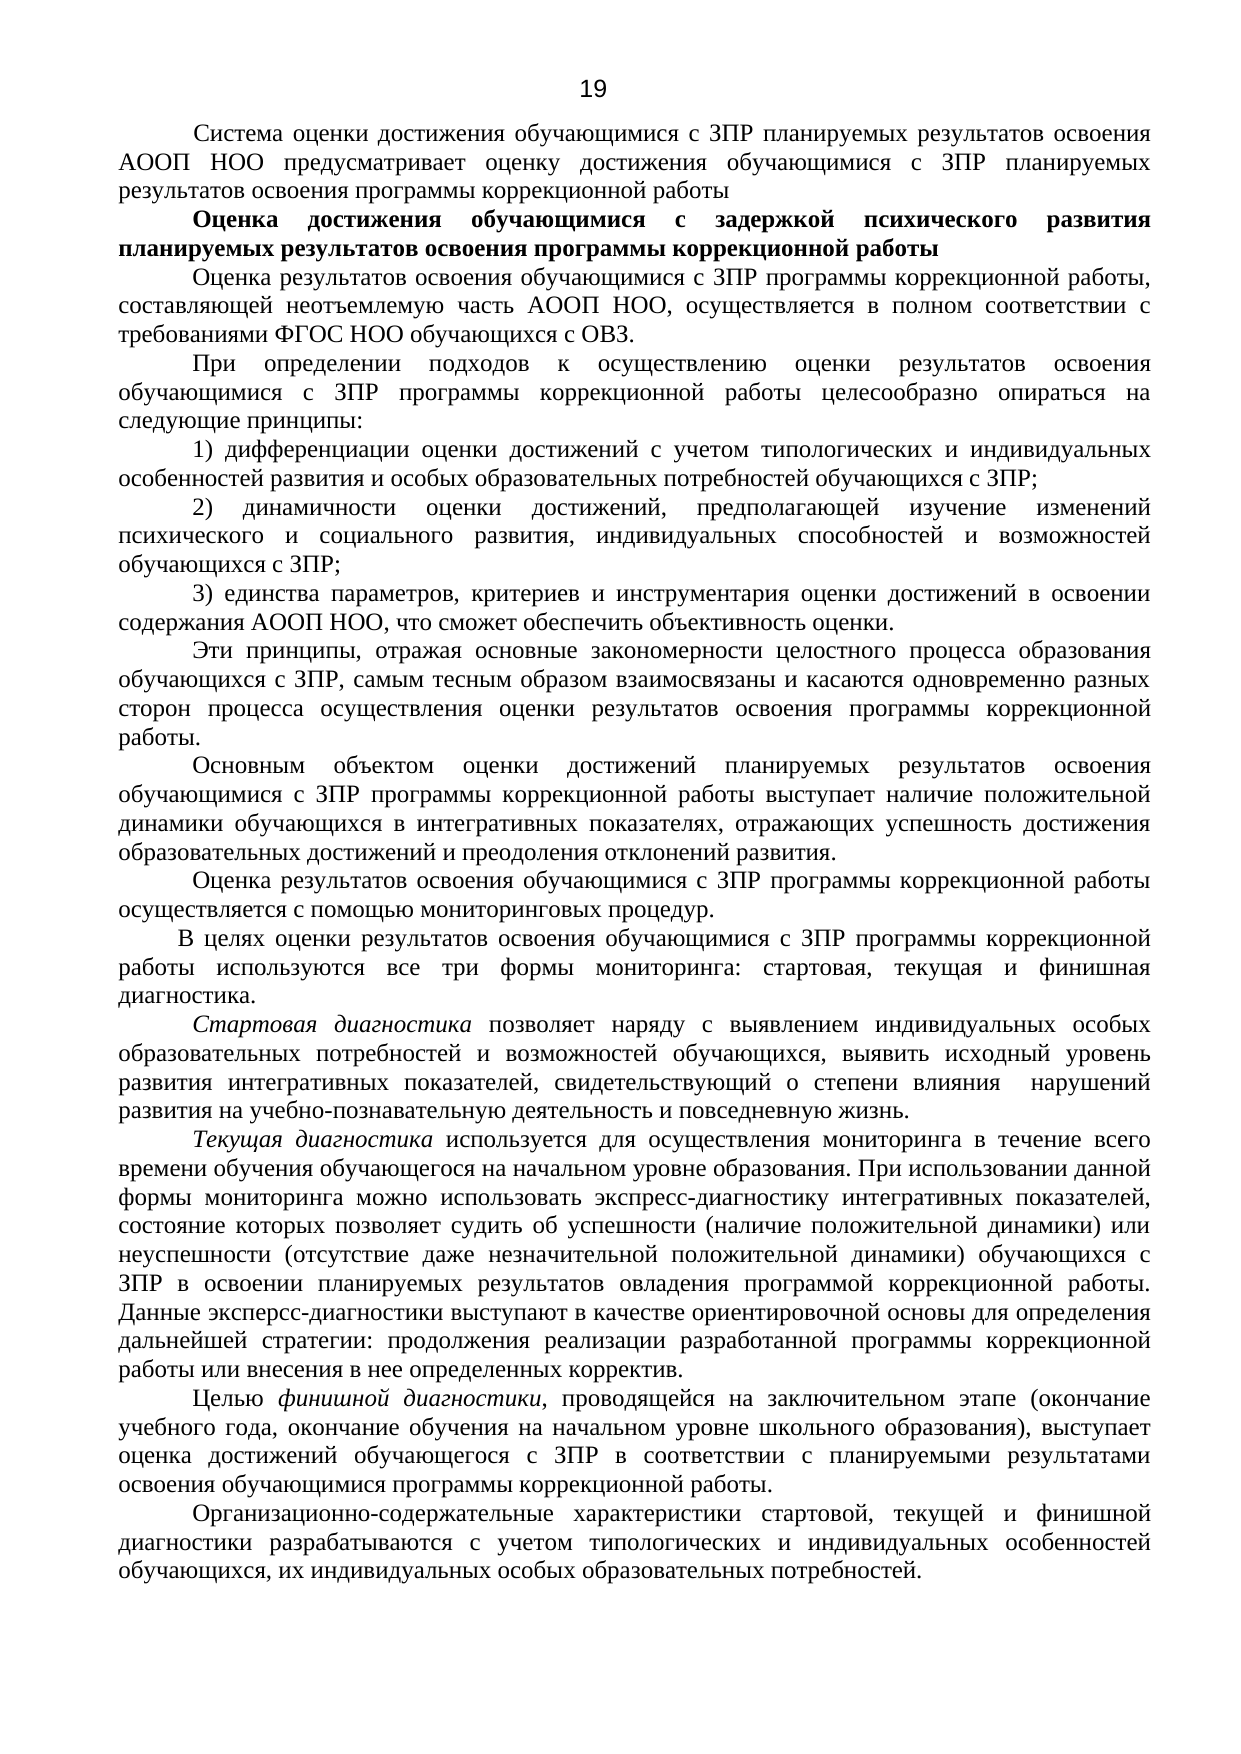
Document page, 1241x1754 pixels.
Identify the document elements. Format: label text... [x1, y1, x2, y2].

text 1) дифференциации оценки достижений с учетом типологических и индивидуальных особенностей развития и особых образовательных потребностей обучающихся с ЗПР; [118, 434, 1152, 492]
text Эти принципы, отражая основные закономерности целостного процесса образования обучающихся с ЗПР, самым тесным образом взаимосвязаны и касаются одновременно разных сторон процесса осуществления оценки результатов освоения программы коррекционной работы. [118, 636, 1152, 751]
text Основным объектом оценки достижений планируемых результатов освоения обучающимися с ЗПР программы коррекционной работы выступает наличие положительной динамики обучающихся в интегративных показателях, отражающих успешность достижения образовательных достижений и преодоления отклонений развития. [118, 751, 1152, 866]
text Оценка результатов освоения обучающимися с ЗПР программы коррекционной работы осуществляется с помощью мониторинговых процедур. [118, 866, 1152, 923]
text Стартовая диагностика позволяет наряду с выявлением индивидуальных особых образовательных потребностей и возможностей обучающихся, выявить исходный уровень развития интегративных показателей, свидетельствующий о степени влияния нарушений развития на учебно-познавательную деятельность и повседневную жизнь. [118, 1009, 1152, 1124]
text Оценка результатов освоения обучающимися с ЗПР программы коррекционной работы, составляющей неотъемлемую часть АООП НОО, осуществляется в полном соответствии с требованиями ФГОС НОО обучающихся с ОВЗ. [118, 262, 1152, 348]
text В целях оценки результатов освоения обучающимися с ЗПР программы коррекционной работы используются все три формы мониторинга: стартовая, текущая и финишная диагностика. [118, 923, 1152, 1009]
text Текущая диагностика используется для осуществления мониторинга в течение всего времени обучения обучающегося на начальном уровне образования. При использовании данной формы мониторинга можно использовать экспресс-диагностику интегративных показателей, состояние которых позволяет судить об успешности (наличие положительной динамики) или неуспешности (отсутствие даже незначительной положительной динамики) обучающихся с ЗПР в освоении планируемых результатов овладения программой коррекционной работы. Данные эксперсс-диагностики выступают в качестве ориентировочной основы для определения дальнейшей стратегии: продолжения реализации разработанной программы коррекционной работы или внесения в нее определенных корректив. [118, 1124, 1152, 1383]
text При определении подходов к осуществлению оценки результатов освоения обучающимися с ЗПР программы коррекционной работы целесообразно опираться на следующие принципы: [118, 348, 1152, 434]
text Целью финишной диагностики, проводящейся на заключительном этапе (окончание учебного года, окончание обучения на начальном уровне школьного образования), выступает оценка достижений обучающегося с ЗПР в соответствии с планируемыми результатами освоения обучающимися программы коррекционной работы. [118, 1383, 1152, 1498]
text 3) единства параметров, критериев и инструментария оценки достижений в освоении содержания АООП НОО, что сможет обеспечить объективность оценки. [118, 578, 1152, 636]
text Организационно-содержательные характеристики стартовой, текущей и финишной диагностики разрабатываются с учетом типологических и индивидуальных особенностей обучающихся, их индивидуальных особых образовательных потребностей. [118, 1498, 1152, 1584]
text 2) динамичности оценки достижений, предполагающей изучение изменений психического и социального развития, индивидуальных способностей и возможностей обучающихся с ЗПР; [118, 492, 1152, 578]
text Система оценки достижения обучающимися с ЗПР планируемых результатов освоения АООП НОО предусматривает оценку достижения обучающимися с ЗПР планируемых результатов освоения программы коррекционной работы [118, 118, 1152, 204]
text Оценка достижения обучающимися с задержкой психического развития планируемых результатов освоения программы коррекционной работы [118, 204, 1152, 262]
